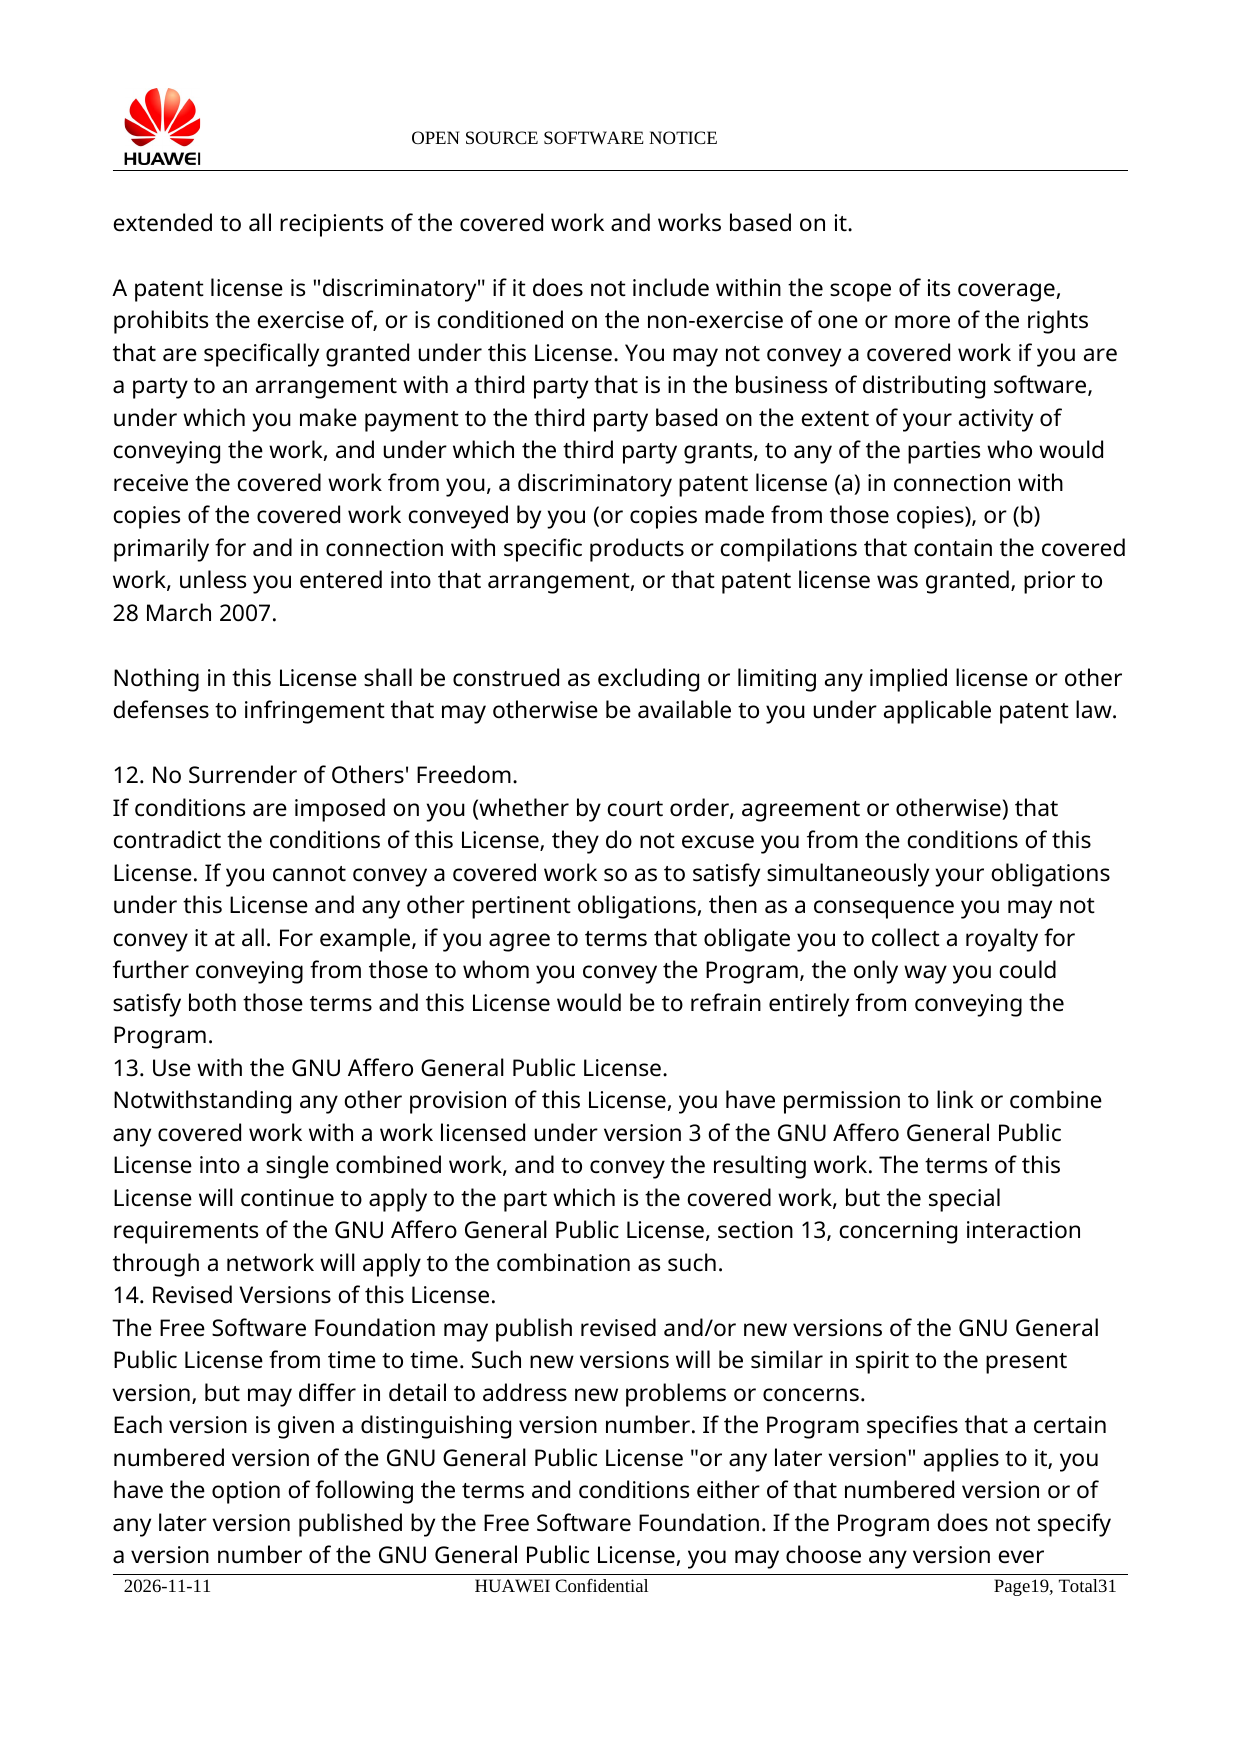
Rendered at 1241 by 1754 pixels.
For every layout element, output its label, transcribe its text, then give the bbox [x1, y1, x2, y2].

text Nothing in this License shall be construed as excluding or limiting any implied license or other defenses to infringement that may otherwise be available to you under applicable patent law. [112, 661, 1128, 726]
text 14. Revised Versions of this License. [112, 1279, 1128, 1311]
text Notwithstanding any other provision of this License, you have permission to link or combine any covered work with a work licensed under version 3 of the GNU Affero General Public License into a single combined work, and to convey the resulting work. The terms of this License will continue to apply to the part which is the covered work, but the special requirements of the GNU Affero General Public License, section 13, concerning interaction through a network will apply to the combination as such. [112, 1084, 1128, 1279]
text A patent license is "discriminatory" if it does not include within the scope of its coverage, prohibits the exercise of, or is conditioned on the non-exercise of one or more of the rights that are specifically granted under this License. You may not convey a covered work if you are a party to an arrangement with a third party that is in the business of distributing software, under which you make payment to the third party based on the extent of your activity of conveying the work, and under which the third party grants, to any of the parties who would receive the covered work from you, a discriminatory patent license (a) in connection with copies of the covered work conveyed by you (or copies made from those copies), or (b) primarily for and in connection with specific products or compilations that contain the covered work, unless you entered into that arrangement, or that patent license was granted, prior to 28 March 2007. [112, 271, 1128, 629]
picture [124, 88, 201, 165]
text If conditions are imposed on you (whether by court order, agreement or otherwise) that contradict the conditions of this License, they do not excuse you from the conditions of this License. If you cannot convey a covered work so as to satisfy simultaneously your obligations under this License and any other pertinent obligations, then as a consequence you may not convey it at all. For example, if you agree to terms that obligate you to collect a royalty for further conveying from those to whom you convey the Program, the only way you could satisfy both those terms and this License would be to refrain entirely from conveying the Program. [112, 791, 1128, 1051]
text 13. Use with the GNU Affero General Public License. [112, 1051, 1128, 1084]
text 12. No Surrender of Others' Freedom. [112, 759, 1128, 791]
text The Free Software Foundation may publish revised and/or new versions of the GNU General Public License from time to time. Such new versions will be similar in spirit to the present version, but may differ in detail to address new problems or concerns. [112, 1311, 1128, 1409]
